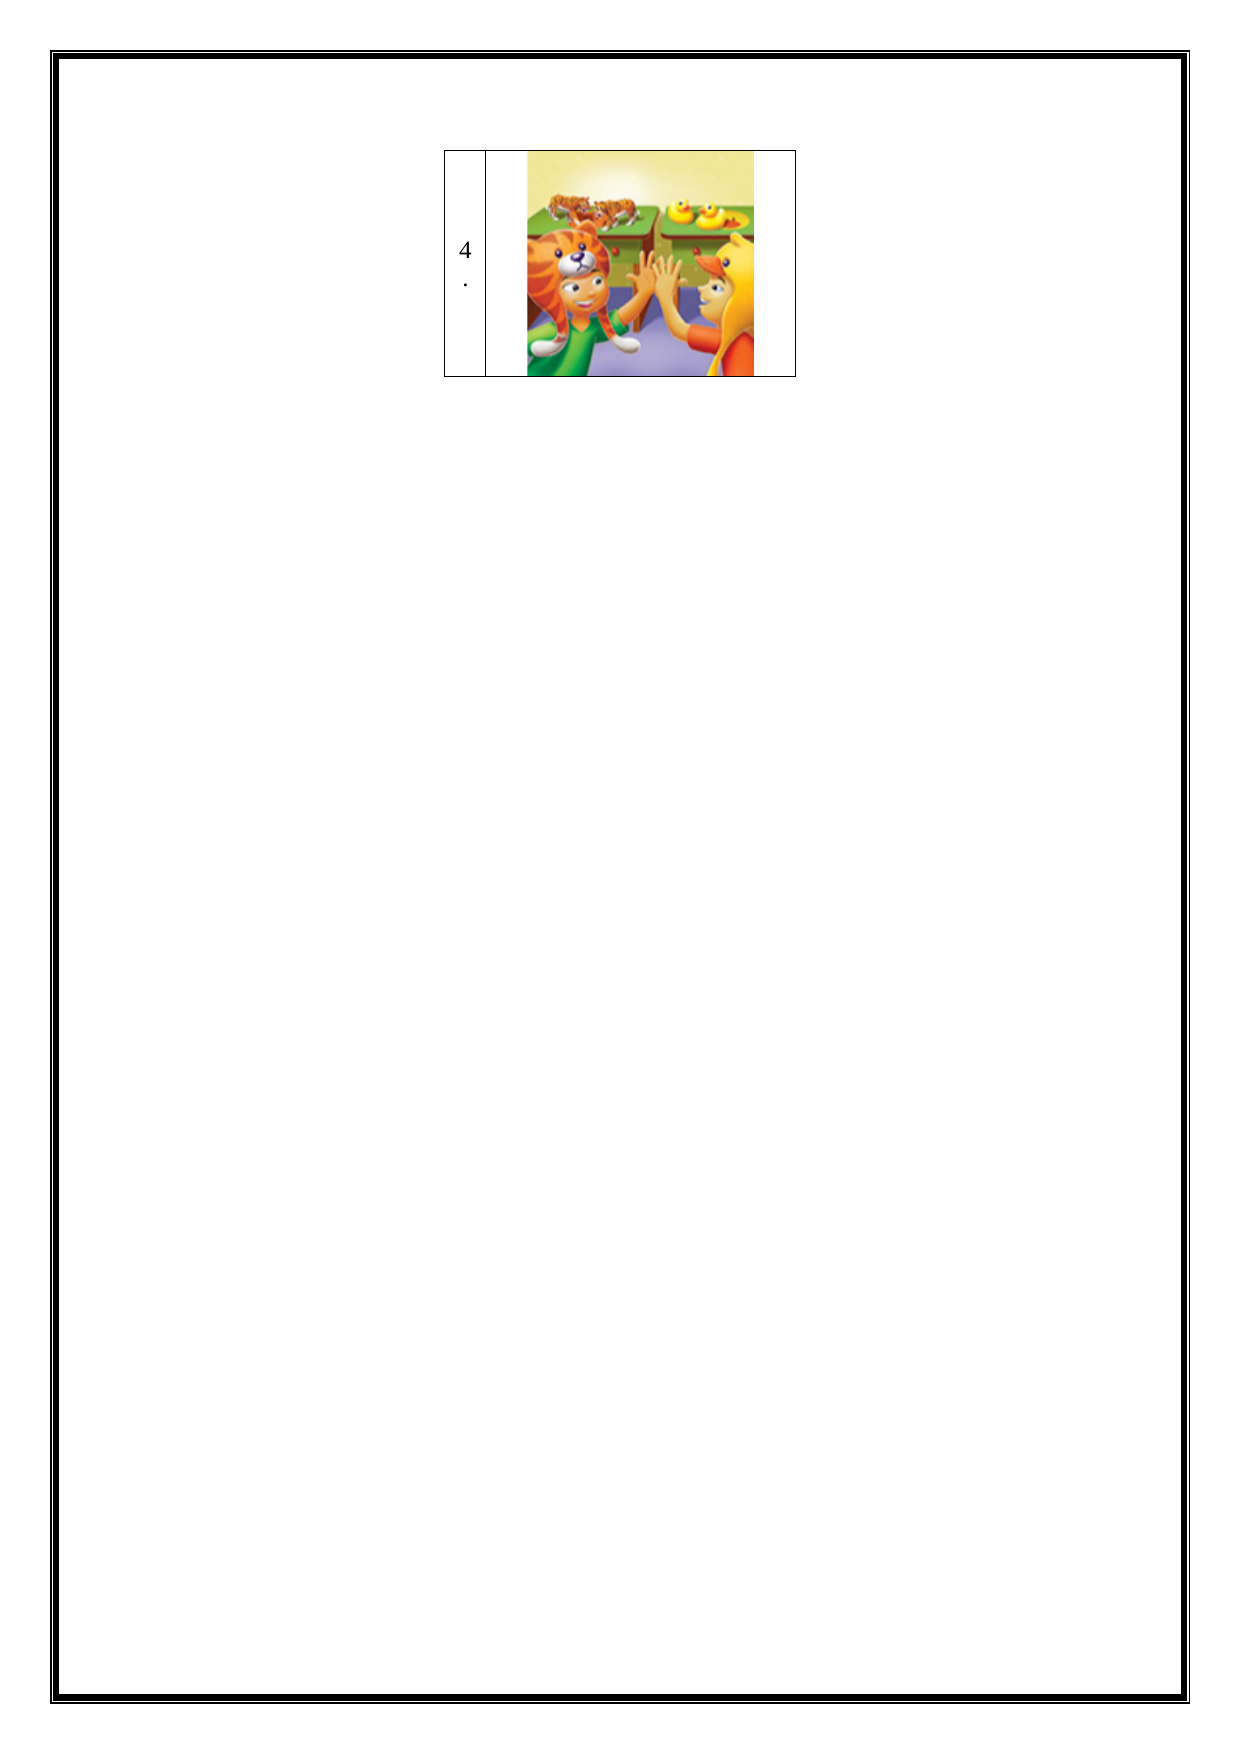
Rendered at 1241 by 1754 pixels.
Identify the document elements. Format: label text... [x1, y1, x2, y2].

table_cell 4. [445, 151, 485, 376]
picture [527, 151, 754, 376]
table_cell [754, 151, 795, 376]
table_cell [486, 151, 527, 376]
